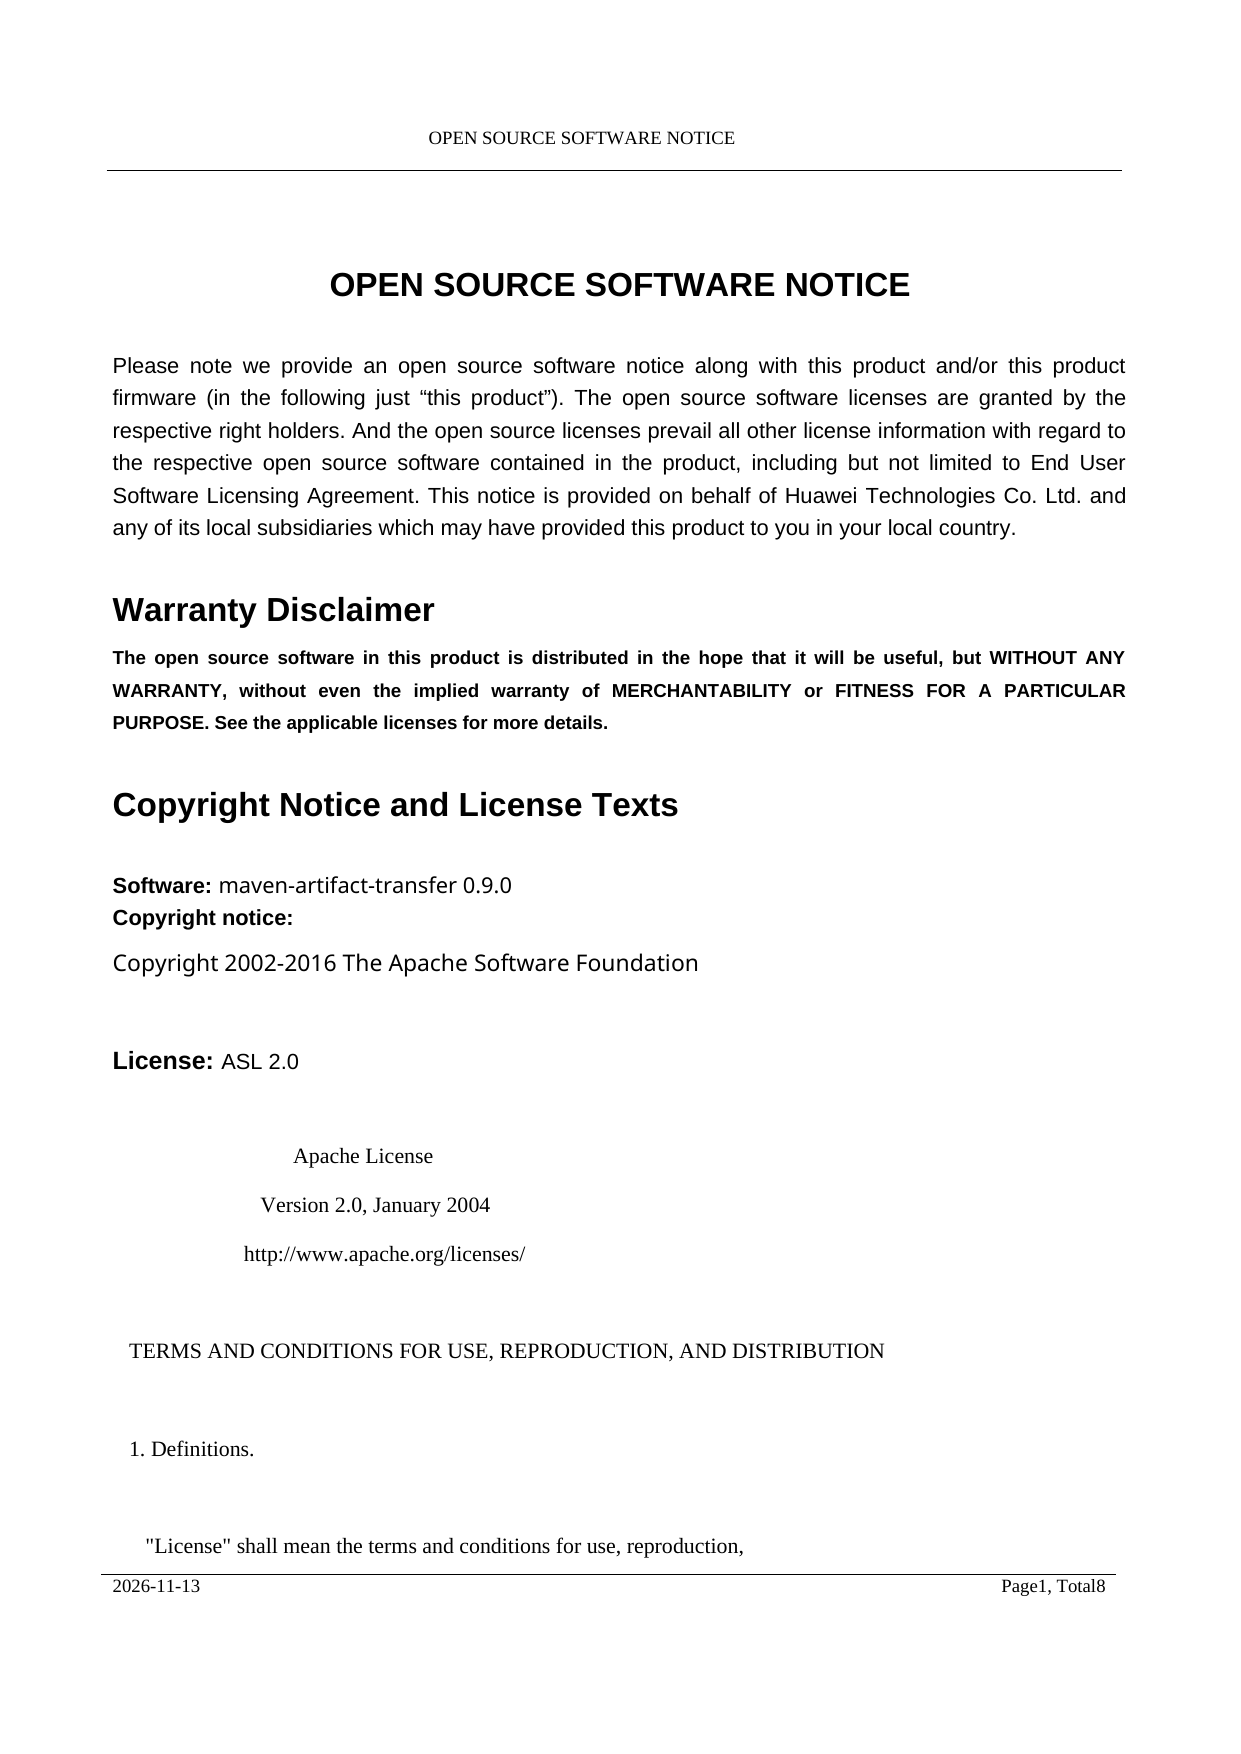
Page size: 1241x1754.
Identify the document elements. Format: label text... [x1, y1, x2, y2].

text Copyright 2002-2016 The Apache Software Foundation [112, 947, 1128, 1028]
text Please note we provide an open source software notice along with this product and/or this product firmware (in the following just “this product”). The open source software licenses are granted by the respective right holders. And the open source licenses prevail all other license information with regard to the respective open source software contained in the product, including but not limited to End User Software Licensing Agreement. This notice is provided on behalf of Huawei Technologies Co. Ltd. and any of its local subsidiaries which may have provided this product to you in your local country. [112, 349, 1128, 544]
text Copyright Notice and License Texts [112, 771, 1128, 836]
text OPEN SOURCE SOFTWARE NOTICE [112, 251, 1128, 316]
text The open source software in this product is distributed in the hope that it will be useful, but WITHOUT ANY WARRANTY, without even the implied warranty of MERCHANTABILITY or FITNESS FOR A PARTICULAR PURPOSE. See the applicable licenses for more details. [112, 641, 1128, 739]
text License: ASL 2.0 [112, 1044, 1128, 1077]
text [112, 1091, 1128, 1562]
text Warranty Disclaimer [112, 576, 1128, 641]
text Copyright notice: [112, 901, 1128, 934]
text Software: maven-artifact-transfer 0.9.0 [112, 869, 1128, 901]
